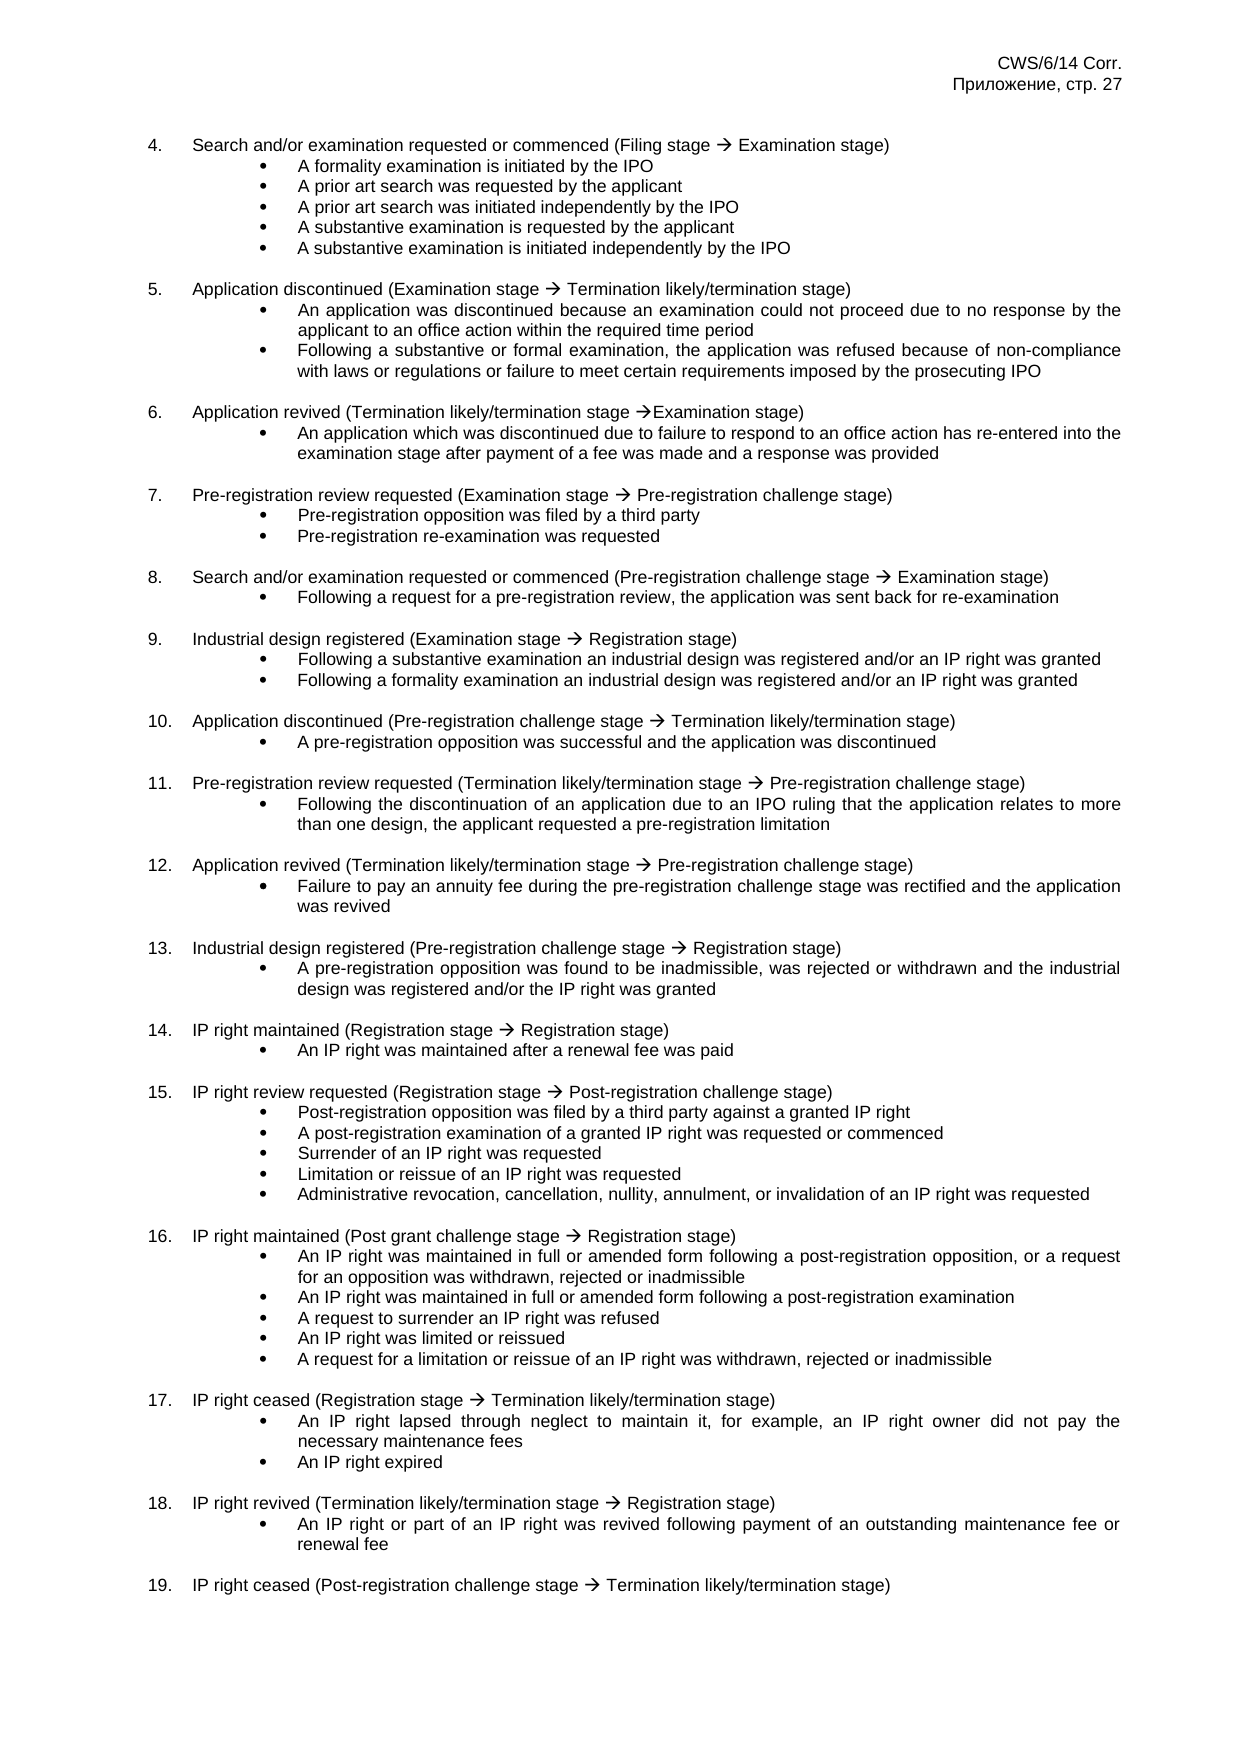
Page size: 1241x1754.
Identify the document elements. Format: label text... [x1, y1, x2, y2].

list Pre-registration opposition was filed by a third party [260, 505, 1122, 525]
list Failure to pay an annuity fee during the pre-registration challenge stage was rectified and the application was revived [260, 876, 1122, 917]
list A request for a limitation or reissue of an IP right was withdrawn, rejected or inadmissible [260, 1348, 1122, 1369]
list IP right maintained (Post grant challenge stage Registration stage) [148, 1226, 1122, 1246]
list A pre-registration opposition was successful and the application was discontinued [260, 731, 1122, 752]
list Search and/or examination requested or commenced (Pre-registration challenge stage Examination stage) [148, 567, 1122, 587]
list An IP right lapsed through neglect to maintain it, for example, an IP right owner did not pay the necessary maintenance fees [260, 1410, 1122, 1451]
list A prior art search was requested by the applicant [260, 176, 1122, 196]
list Post-registration opposition was filed by a third party against a granted IP right [260, 1102, 1122, 1123]
list Application discontinued (Pre-registration challenge stage Termination likely/termination stage) [148, 711, 1122, 731]
list Following the discontinuation of an application due to an IPO ruling that the application relates to more than one design, the applicant requested a pre-registration limitation [260, 793, 1122, 834]
list Application discontinued (Examination stage Termination likely/termination stage) [148, 279, 1122, 299]
list Application revived (Termination likely/termination stage Pre-registration challenge stage) [148, 855, 1122, 876]
list Industrial design registered (Pre-registration challenge stage Registration stage) [148, 937, 1122, 958]
list An IP right was maintained after a renewal fee was paid [260, 1040, 1122, 1061]
list Pre-registration re-examination was requested [260, 525, 1122, 546]
list An IP right was limited or reissued [260, 1328, 1122, 1348]
list IP right revived (Termination likely/termination stage Registration stage) [148, 1493, 1122, 1513]
list A formality examination is initiated by the IPO [260, 155, 1122, 176]
list Following a request for a pre-registration review, the application was sent back for re-examination [260, 587, 1122, 608]
list A pre-registration opposition was found to be inadmissible, was rejected or withdrawn and the industrial design was registered and/or the IP right was granted [260, 958, 1122, 999]
list An application which was discontinued due to failure to respond to an office action has re-entered into the examination stage after payment of a fee was made and a response was provided [260, 422, 1122, 463]
list Pre-registration review requested (Termination likely/termination stage Pre-registration challenge stage) [148, 773, 1122, 793]
list Limitation or reissue of an IP right was requested [260, 1164, 1122, 1184]
list A request to surrender an IP right was refused [260, 1307, 1122, 1328]
list IP right ceased (Post-registration challenge stage Termination likely/termination stage) [148, 1575, 1122, 1596]
list Pre-registration review requested (Examination stage Pre-registration challenge stage) [148, 484, 1122, 505]
list Surrender of an IP right was requested [260, 1143, 1122, 1164]
list An IP right was maintained in full or amended form following a post-registration examination [260, 1287, 1122, 1307]
list A post-registration examination of a granted IP right was requested or commenced [260, 1123, 1122, 1143]
list Following a substantive examination an industrial design was registered and/or an IP right was granted [260, 649, 1122, 669]
list An application was discontinued because an examination could not proceed due to no response by the applicant to an office action within the required time period [260, 299, 1122, 340]
list IP right maintained (Registration stage Registration stage) [148, 1020, 1122, 1040]
list A substantive examination is requested by the applicant [260, 217, 1122, 237]
list An IP right or part of an IP right was revived following payment of an outstanding maintenance fee or renewal fee [260, 1513, 1122, 1554]
list Industrial design registered (Examination stage Registration stage) [148, 628, 1122, 649]
list Administrative revocation, cancellation, nullity, annulment, or invalidation of an IP right was requested [260, 1184, 1122, 1205]
list An IP right expired [260, 1451, 1122, 1472]
list A prior art search was initiated independently by the IPO [260, 196, 1122, 217]
list Search and/or examination requested or commenced (Filing stage Examination stage) [148, 135, 1122, 155]
list Following a formality examination an industrial design was registered and/or an IP right was granted [260, 669, 1122, 690]
list Application revived (Termination likely/termination stage Examination stage) [148, 402, 1122, 422]
list IP right review requested (Registration stage Post-registration challenge stage) [148, 1082, 1122, 1102]
list Following a substantive or formal examination, the application was refused because of non-compliance with laws or regulations or failure to meet certain requirements imposed by the prosecuting IPO [260, 340, 1122, 381]
list A substantive examination is initiated independently by the IPO [260, 237, 1122, 258]
list An IP right was maintained in full or amended form following a post-registration opposition, or a request for an opposition was withdrawn, rejected or inadmissible [260, 1246, 1122, 1287]
list IP right ceased (Registration stage Termination likely/termination stage) [148, 1390, 1122, 1410]
